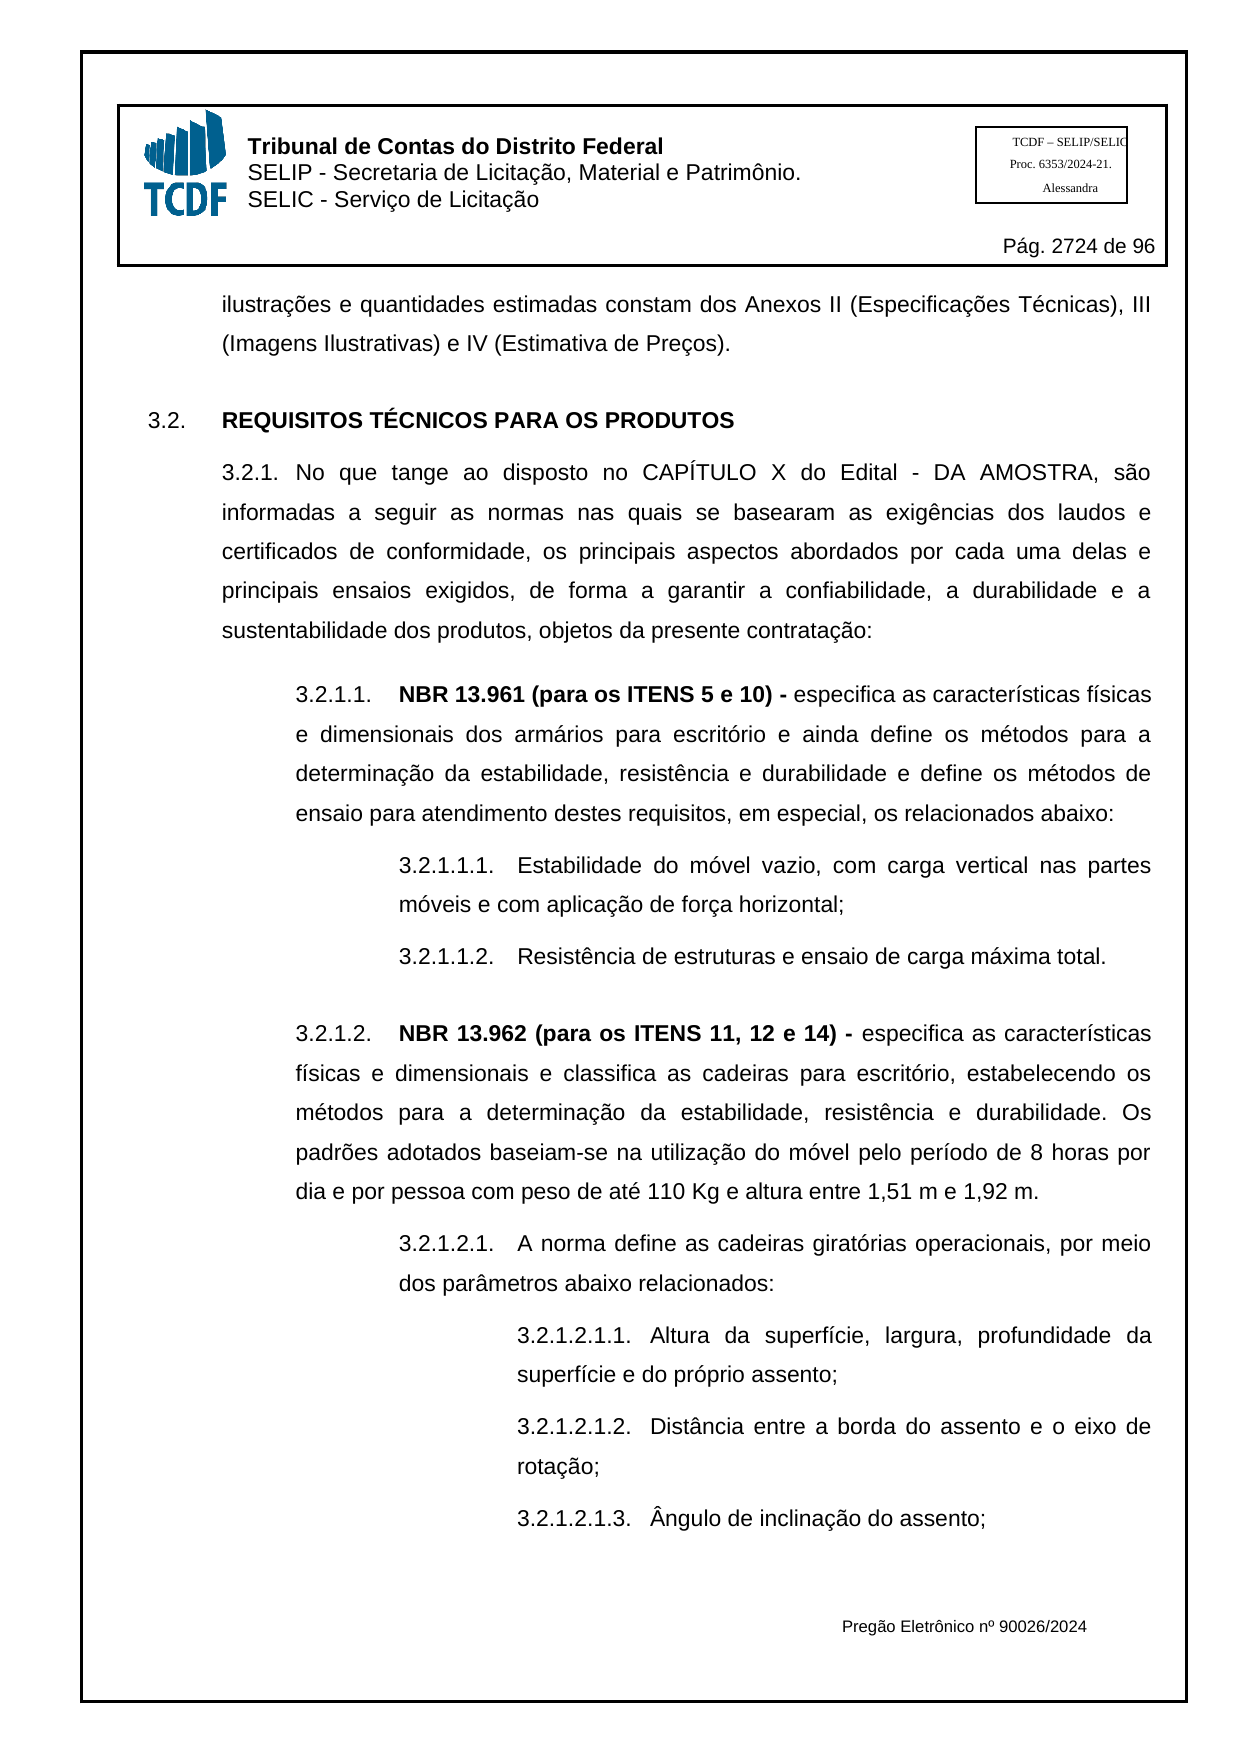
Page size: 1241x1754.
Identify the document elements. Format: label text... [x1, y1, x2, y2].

list REQUISITOS TÉCNICOS PARA OS PRODUTOS [148, 407, 1152, 433]
picture [129, 107, 241, 218]
list Altura da superfície, largura, profundidade da superfície e do próprio assento; [517, 1322, 1152, 1387]
list Estabilidade do móvel vazio, com carga vertical nas partes móveis e com aplicação de força horizontal; [399, 852, 1152, 918]
list NBR 13.962 (para os ITENS 11, 12 e 14) - especifica as características físicas e dimensionais e classifica as cadeiras para escritório, estabelecendo os métodos para a determinação da estabilidade, resistência e durabilidade. Os padrões adotados baseiam-se na utilização do móvel pelo período de 8 horas por dia e por pessoa com peso de até 110 Kg e altura entre 1,51 m e 1,92 m. [295, 1020, 1152, 1204]
list Ângulo de inclinação do assento; [517, 1504, 1152, 1531]
list A norma define as cadeiras giratórias operacionais, por meio dos parâmetros abaixo relacionados: [399, 1230, 1152, 1296]
list Resistência de estruturas e ensaio de carga máxima total. [399, 943, 1152, 970]
list Distância entre a borda do assento e o eixo de rotação; [517, 1413, 1152, 1479]
list No que tange ao disposto no CAPÍTULO X do Edital - DA AMOSTRA, são informadas a seguir as normas nas quais se basearam as exigências dos laudos e certificados de conformidade, os principais aspectos abordados por cada uma delas e principais ensaios exigidos, de forma a garantir a confiabilidade, a durabilidade e a sustentabilidade dos produtos, objetos da presente contratação: [222, 459, 1152, 643]
list NBR 13.961 (para os ITENS 5 e 10) - especifica as características físicas e dimensionais dos armários para escritório e ainda define os métodos para a determinação da estabilidade, resistência e durabilidade e define os métodos de ensaio para atendimento destes requisitos, em especial, os relacionados abaixo: [295, 681, 1152, 826]
